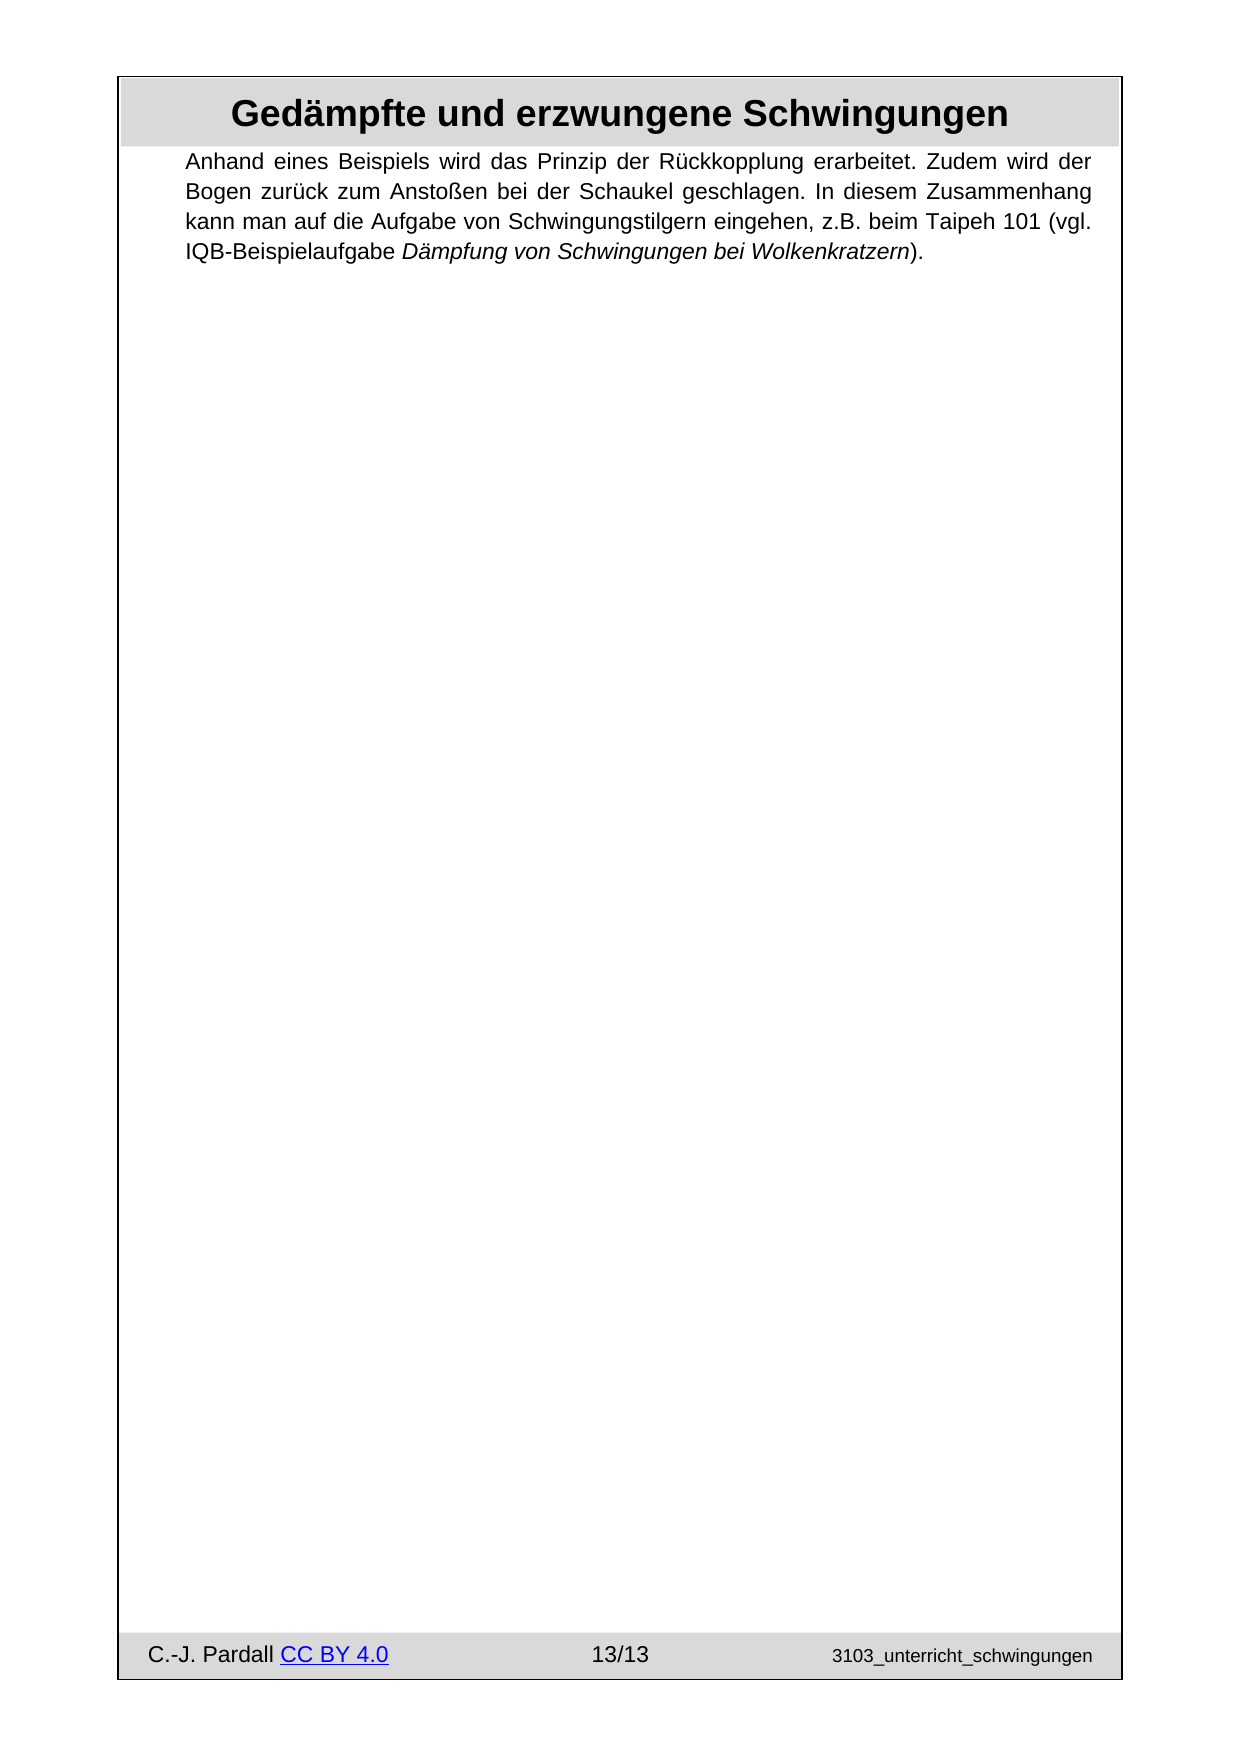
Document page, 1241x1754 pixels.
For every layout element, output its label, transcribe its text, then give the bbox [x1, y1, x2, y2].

text Anhand eines Beispiels wird das Prinzip der Rückkopplung erarbeitet. Zudem wird der Bogen zurück zum Anstoßen bei der Schaukel geschlagen. In diesem Zusammenhang kann man auf die Aufgabe von Schwingungstilgern eingehen, z.B. beim Taipeh 101 (vgl. IQB-Beispielaufgabe Dämpfung von Schwingungen bei Wolkenkratzern). [185, 148, 1093, 264]
